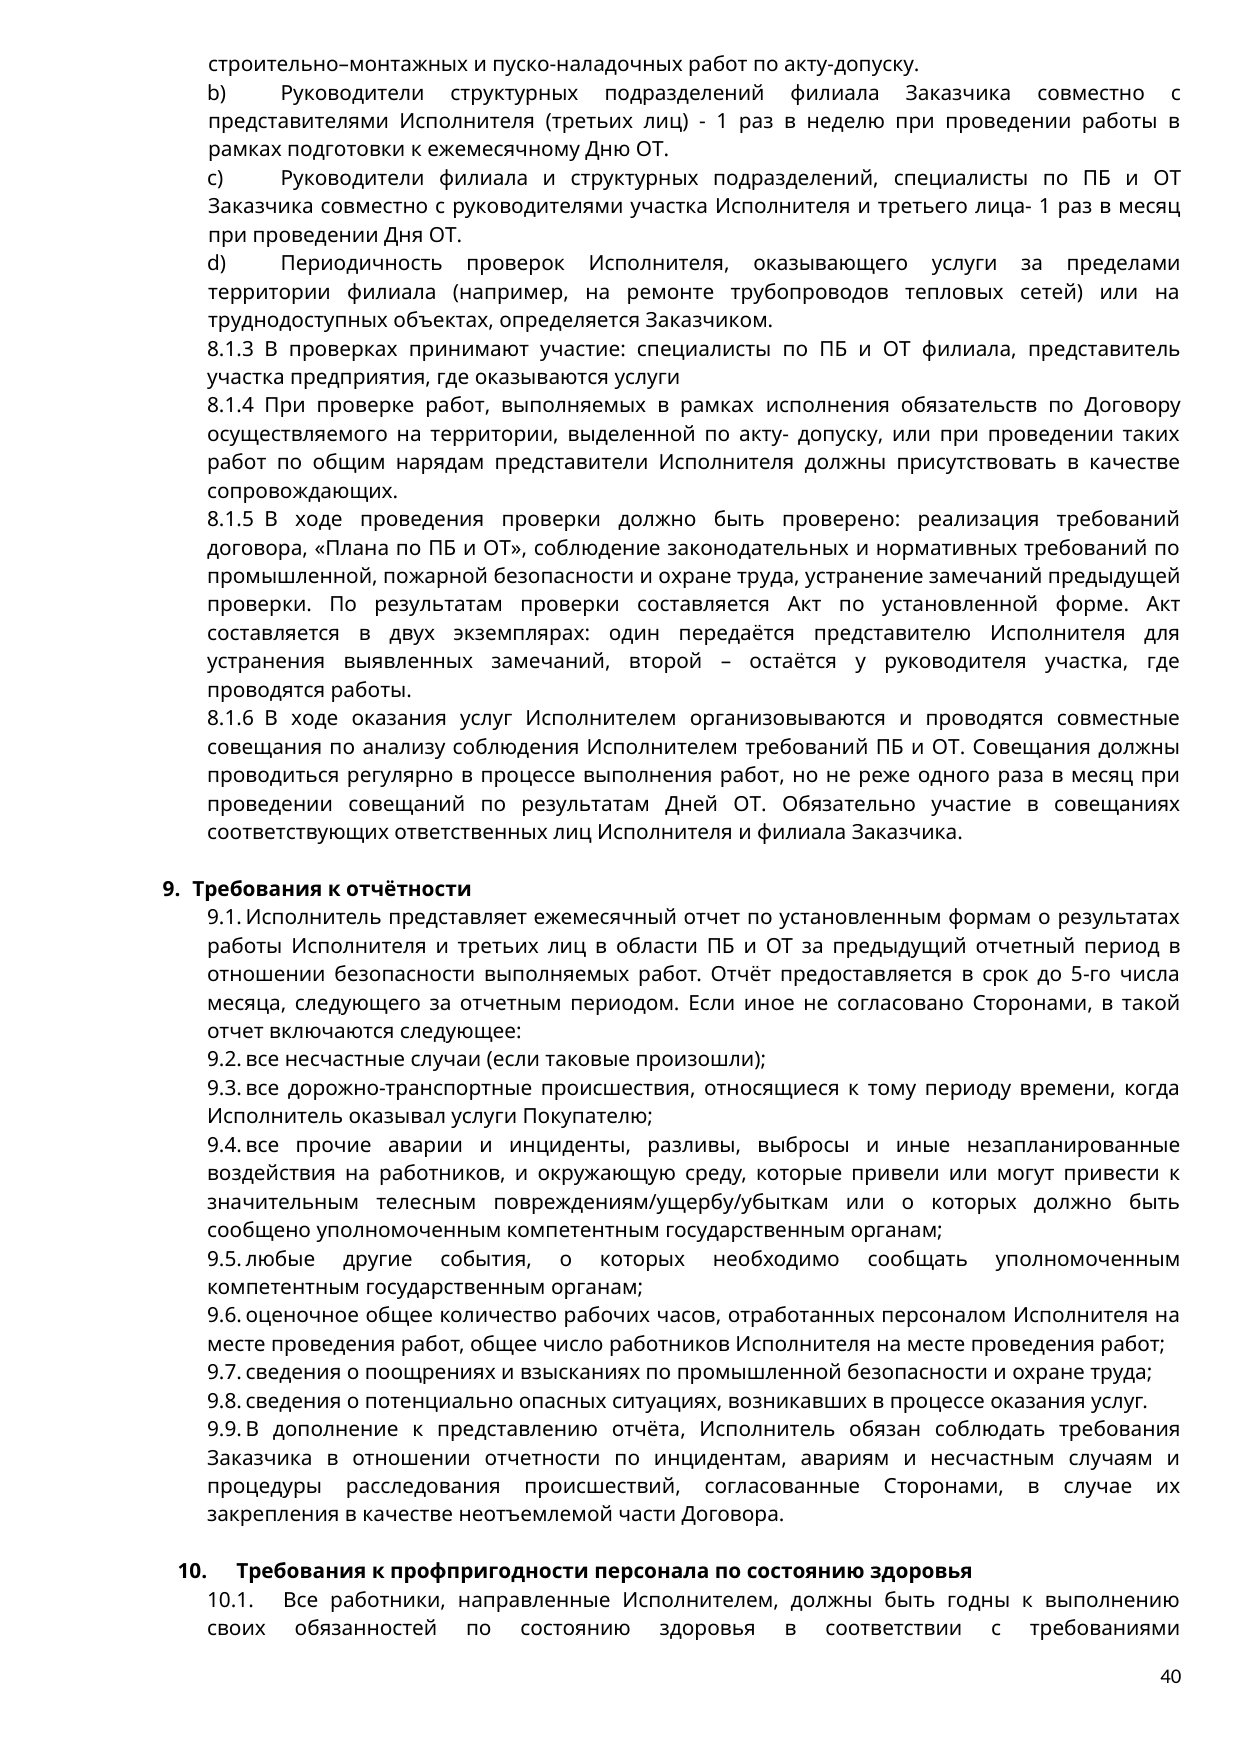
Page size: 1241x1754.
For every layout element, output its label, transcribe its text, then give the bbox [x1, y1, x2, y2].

list В ходе оказания услуг Исполнителем организовываются и проводятся совместные совещания по анализу соблюдения Исполнителем требований ПБ и ОТ. Совещания должны проводиться регулярно в процессе выполнения работ, но не реже одного раза в месяц при проведении совещаний по результатам Дней ОТ. Обязательно участие в совещаниях соответствующих ответственных лиц Исполнителя и филиала Заказчика. [207, 703, 1181, 846]
list Требования к отчётности [162, 874, 1181, 902]
list сведения о потенциально опасных ситуациях, возникавших в процессе оказания услуг. [207, 1386, 1181, 1414]
list любые другие события, о которых необходимо сообщать уполномоченным компетентным государственным органам; [207, 1244, 1181, 1301]
list При проверке работ, выполняемых в рамках исполнения обязательств по Договору осуществляемого на территории, выделенной по акту- допуску, или при проведении таких работ по общим нарядам представители Исполнителя должны присутствовать в качестве сопровождающих. [207, 391, 1181, 504]
list все прочие аварии и инциденты, разливы, выбросы и иные незапланированные воздействия на работников, и окружающую среду, которые привели или могут привести к значительным телесным повреждениям/ущербу/убыткам или о которых должно быть сообщено уполномоченным компетентным государственным органам; [207, 1130, 1181, 1244]
list сведения о поощрениях и взысканиях по промышленной безопасности и охране труда; [207, 1357, 1181, 1386]
list все дорожно-транспортные происшествия, относящиеся к тому периоду времени, когда Исполнитель оказывал услуги Покупателю; [207, 1073, 1181, 1130]
list Исполнитель представляет ежемесячный отчет по установленным формам о результатах работы Исполнителя и третьих лиц в области ПБ и ОТ за предыдущий отчетный период в отношении безопасности выполняемых работ. Отчёт предоставляется в срок до 5-го числа месяца, следующего за отчетным периодом. Если иное не согласовано Сторонами, в такой отчет включаются следующее: [207, 902, 1181, 1044]
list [207, 49, 1181, 78]
list В проверках принимают участие: специалисты по ПБ и ОТ филиала, представитель участка предприятия, где оказываются услуги [207, 334, 1181, 391]
list оценочное общее количество рабочих часов, отработанных персоналом Исполнителя на месте проведения работ, общее число работников Исполнителя на месте проведения работ; [207, 1301, 1181, 1357]
list Руководители структурных подразделений филиала Заказчика совместно с представителями Исполнителя (третьих лиц) - 1 раз в неделю при проведении работы в рамках подготовки к ежемесячному Дню ОТ. [207, 78, 1181, 163]
list все несчастные случаи (если таковые произошли); [207, 1044, 1181, 1073]
list Руководители филиала и структурных подразделений, специалисты по ПБ и ОТ Заказчика совместно с руководителями участка Исполнителя и третьего лица- 1 раз в месяц при проведении Дня ОТ. [207, 163, 1181, 248]
list В дополнение к представлению отчёта, Исполнитель обязан соблюдать требования Заказчика в отношении отчетности по инцидентам, авариям и несчастным случаям и процедуры расследования происшествий, согласованные Сторонами, в случае их закрепления в качестве неотъемлемой части Договора. [207, 1414, 1181, 1528]
list Требования к профпригодности персонала по состоянию здоровья [177, 1556, 1181, 1585]
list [207, 1585, 1181, 1642]
list В ходе проведения проверки должно быть проверено: реализация требований договора, «Плана по ПБ и ОТ», соблюдение законодательных и нормативных требований по промышленной, пожарной безопасности и охране труда, устранение замечаний предыдущей проверки. По результатам проверки составляется Акт по установленной форме. Акт составляется в двух экземплярах: один передаётся представителю Исполнителя для устранения выявленных замечаний, второй – остаётся у руководителя участка, где проводятся работы. [207, 504, 1181, 703]
list Периодичность проверок Исполнителя, оказывающего услуги за пределами территории филиала (например, на ремонте трубопроводов тепловых сетей) или на труднодоступных объектах, определяется Заказчиком. [207, 248, 1181, 334]
